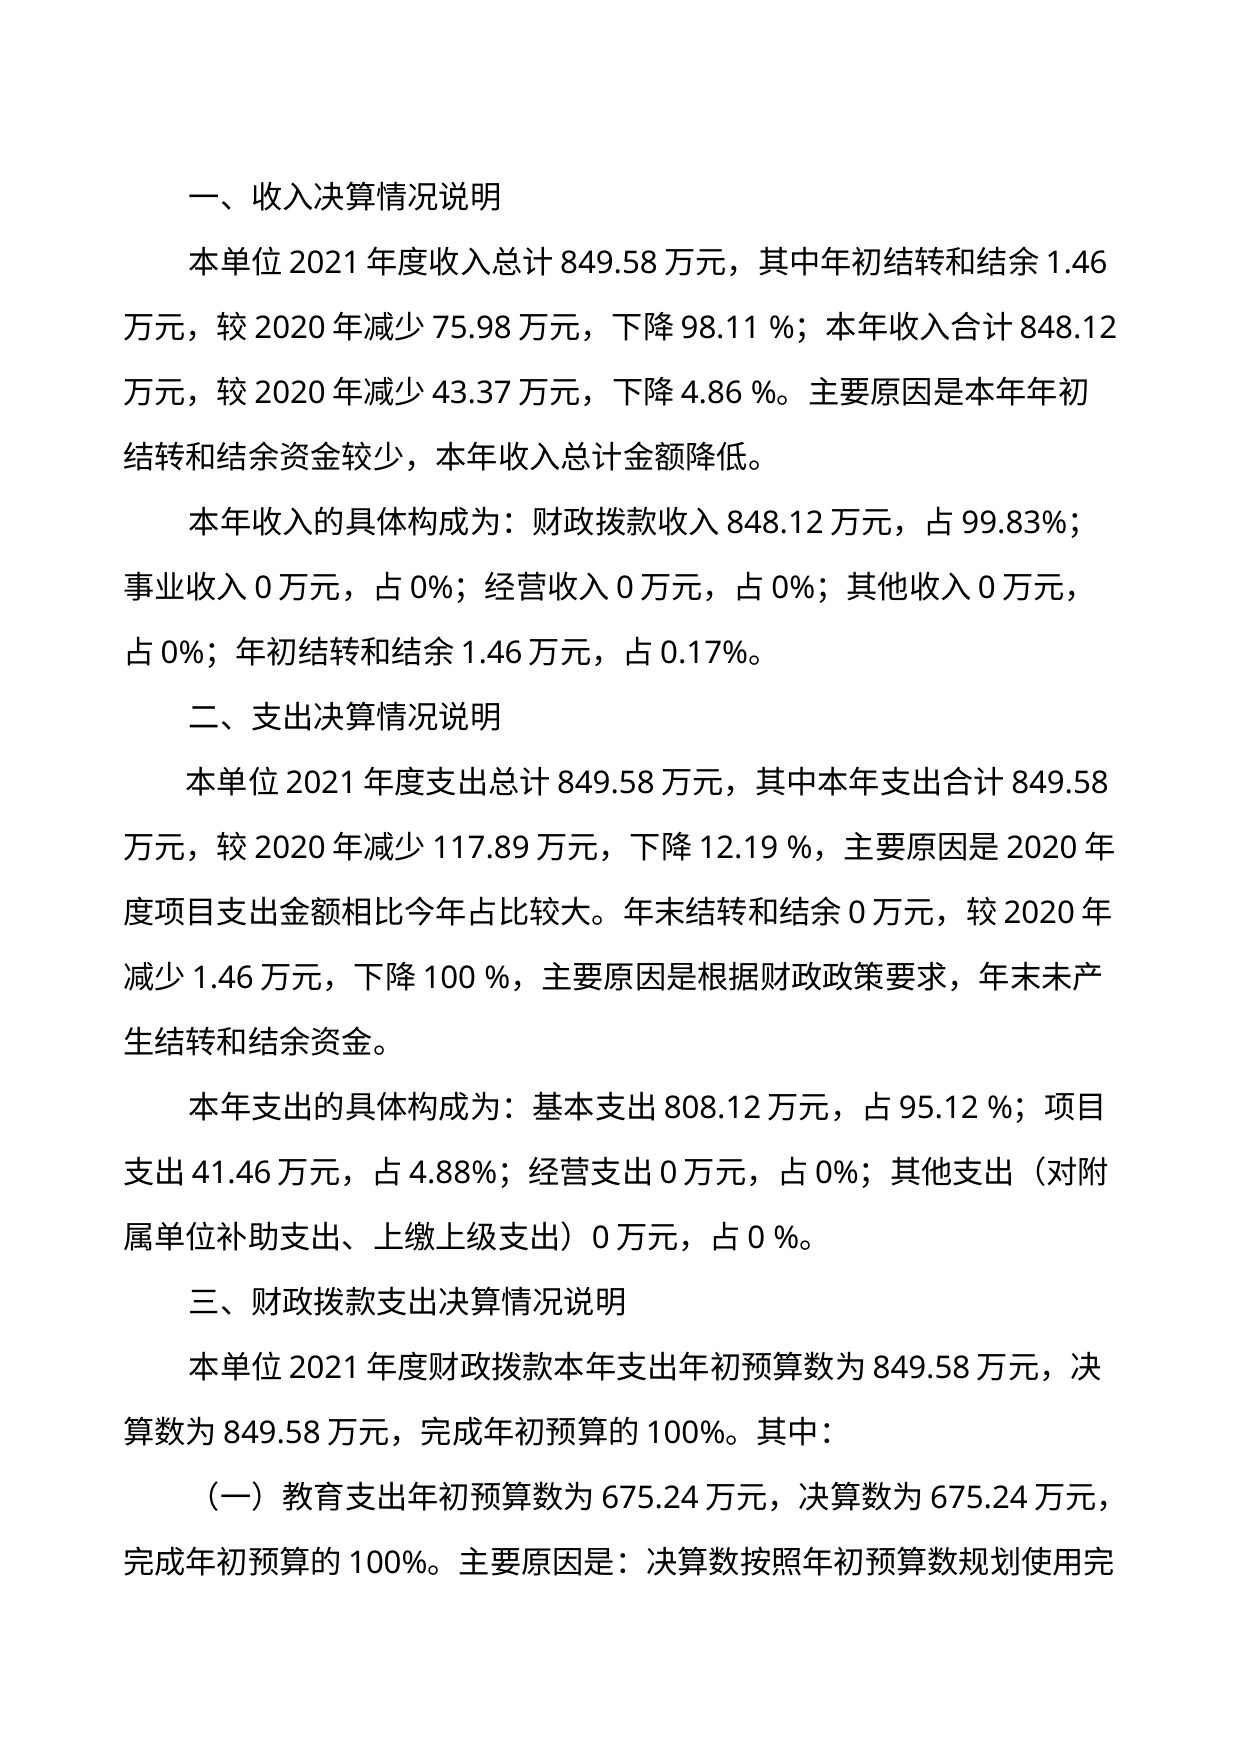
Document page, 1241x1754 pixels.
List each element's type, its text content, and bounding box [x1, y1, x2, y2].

text 三、财政拨款支出决算情况说明 [123, 1267, 1117, 1332]
text 一、收入决算情况说明 [123, 162, 1117, 227]
text 本单位2021年度财政拨款本年支出年初预算数为849.58万元，决算数为849.58万元，完成年初预算的100%。其中： [123, 1332, 1117, 1462]
text 二、支出决算情况说明 [123, 682, 1117, 747]
text 本年支出的具体构成为：基本支出808.12万元，占95.12 %；项目支出41.46万元，占4.88%；经营支出0万元，占0%；其他支出（对附属单位补助支出、上缴上级支出）0万元，占0 %。 [123, 1072, 1117, 1267]
text 本年收入的具体构成为：财政拨款收入848.12万元，占99.83%；事业收入0万元，占0%；经营收入0万元，占0%；其他收入0万元，占0%；年初结转和结余1.46万元，占0.17%。 [123, 487, 1117, 682]
text 本单位2021年度收入总计849.58万元，其中年初结转和结余1.46万元，较2020年减少75.98万元，下降98.11 %；本年收入合计848.12万元，较2020年减少43.37万元，下降4.86 %。主要原因是本年年初结转和结余资金较少，本年收入总计金额降低。 [123, 227, 1117, 487]
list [123, 1462, 1117, 1592]
text 本单位2021年度支出总计849.58万元，其中本年支出合计849.58万元，较2020年减少117.89万元，下降12.19 %，主要原因是2020年度项目支出金额相比今年占比较大。年末结转和结余0万元，较2020年减少1.46万元，下降100 %，主要原因是根据财政政策要求，年末未产生结转和结余资金。 [123, 747, 1117, 1072]
